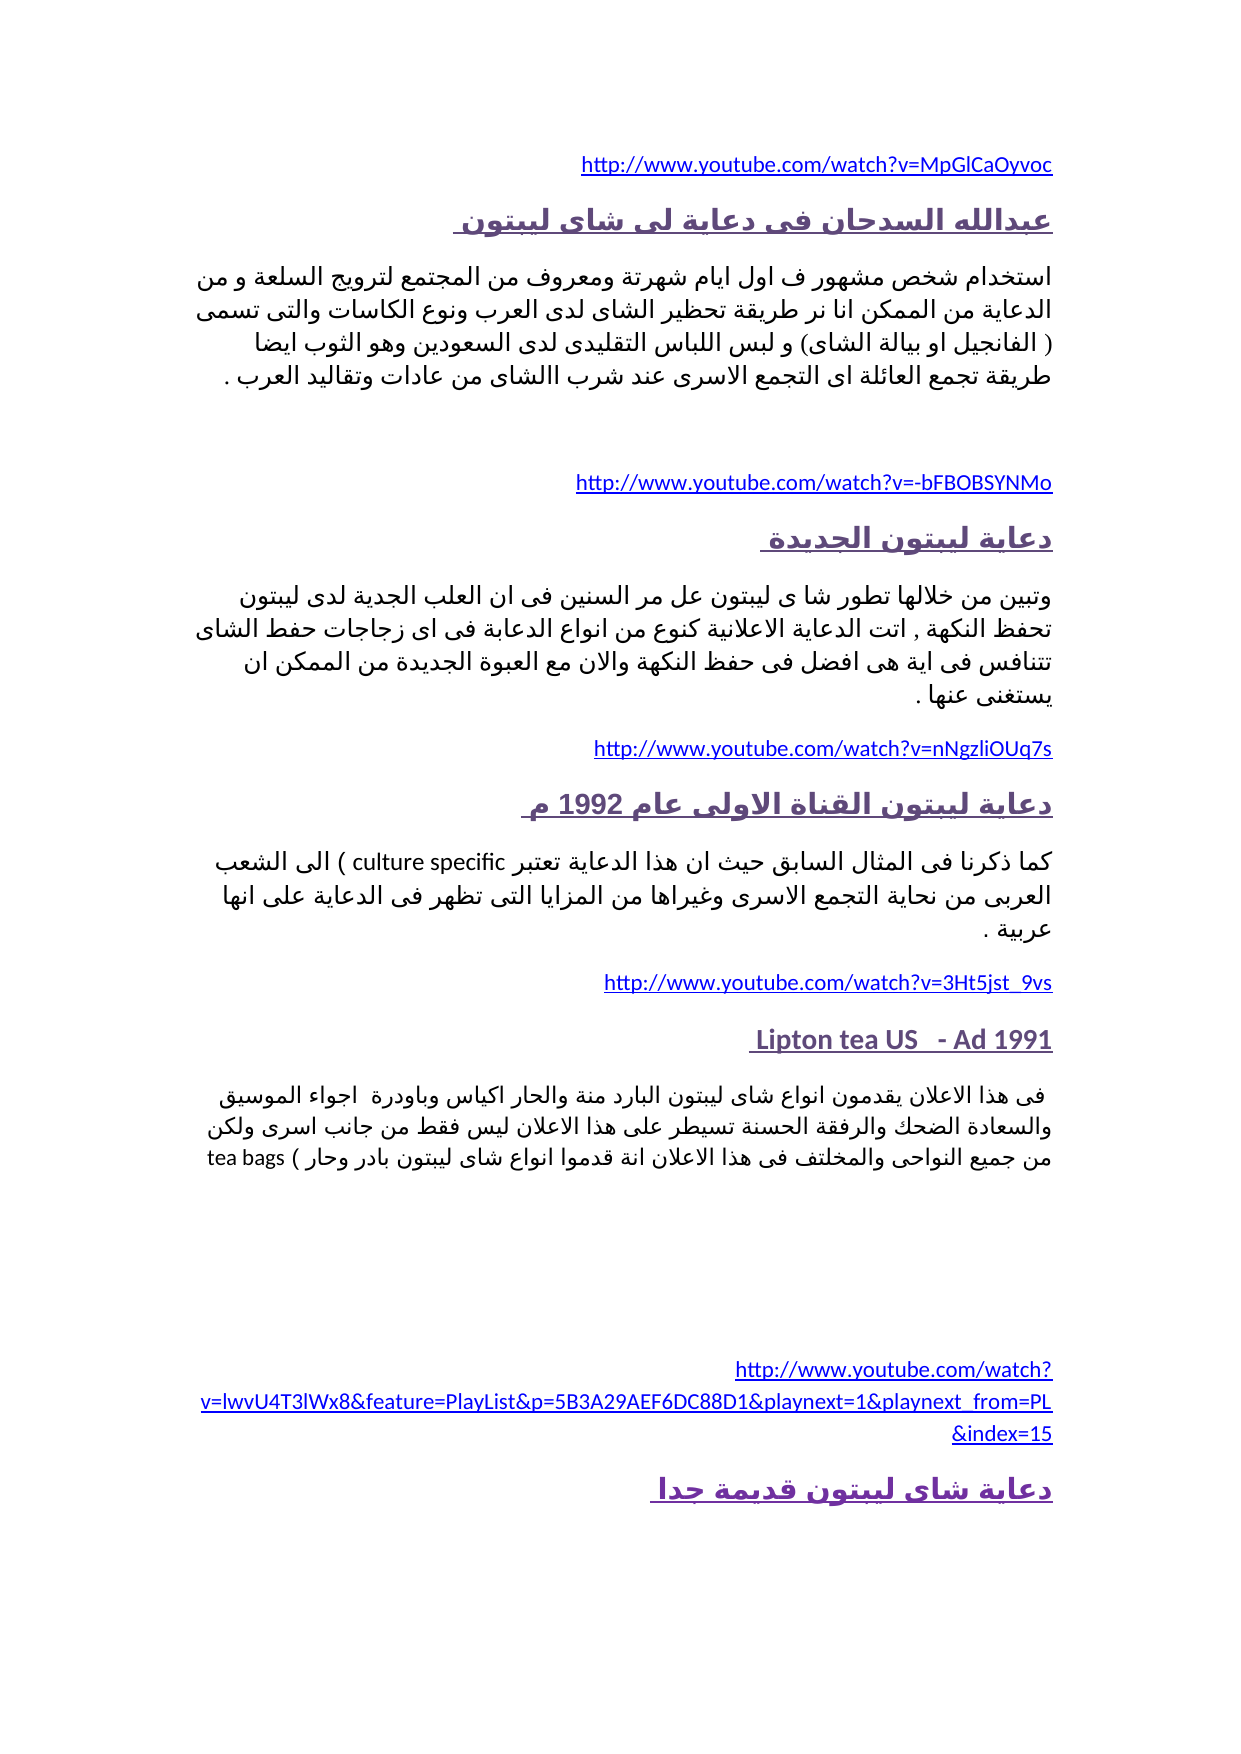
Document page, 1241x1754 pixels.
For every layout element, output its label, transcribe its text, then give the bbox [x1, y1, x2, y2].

text Lipton tea US - Ad 1991 [187, 1021, 1053, 1056]
text فى هذا الاعلان يقدمون انواع شاى ليبتون البارد منة والحار اكياس وباودرة اجواء الموسيق والسعادة الضحك والرفقة الحسنة تسيطر على هذا الاعلان ليس فقط من جانب اسرى ولكن من جميع النواحى والمخلتف فى هذا الاعلان انة قدموا انواع شاى ليبتون بادر وحار ) tea bags [187, 1082, 1053, 1171]
text http://www.youtube.com/watch?v=-bFBOBSYNMo [187, 468, 1053, 496]
text دعاية ليبتون الجديدة [187, 521, 1053, 555]
text وتبين من خلالها تطور شا ى ليبتون عل مر السنين فى ان العلب الجدية لدى ليبتون تحفظ النكهة , اتت الدعاية الاعلانية كنوع من انواع الدعابة فى اى زجاجات حفط الشاى تتنافس فى اية هى افضل فى حفظ النكهة والان مع العبوة الجديدة من الممكن ان يستغنى عنها . [187, 581, 1053, 708]
text كما ذكرنا فى المثال السابق حيث ان هذا الدعاية تعتبر culture specific ) الى الشعب العربى من نحاية التجمع الاسرى وغيراها من المزايا التى تظهر فى الدعاية على انها عربية . [187, 846, 1053, 943]
text عبدالله السدحان فى دعاية لى شاى ليبتون [187, 203, 1053, 237]
text دعاية ليبتون القناة الاولى عام 1992 م [187, 787, 1053, 820]
text استخدام شخص مشهور ف اول ايام شهرتة ومعروف من المجتمع لترويج السلعة و من الدعاية من الممكن انا نر طريقة تحظير الشاى لدى العرب ونوع الكاسات والتى تسمى ( الفانجيل او بيالة الشاى) و لبس اللباس التقليدى لدى السعودين وهو الثوب ايضا طريقة تجمع العائلة اى التجمع الاسرى عند شرب االشاى من عادات وتقاليد العرب . [187, 262, 1053, 390]
text http://www.youtube.com/watch?v=lwvU4T3lWx8&feature=PlayList&p=5B3A29AEF6DC88D1&playnext=1&playnext_from=PL&index=15 [187, 1355, 1053, 1447]
text دعاية شاى ليبتون قديمة جدا [187, 1472, 1053, 1506]
text http://www.youtube.com/watch?v=3Ht5jst_9vs [187, 968, 1053, 996]
text http://www.youtube.com/watch?v=nNgzliOUq7s [187, 734, 1053, 762]
text http://www.youtube.com/watch?v=MpGlCaOyvoc [187, 150, 1053, 178]
